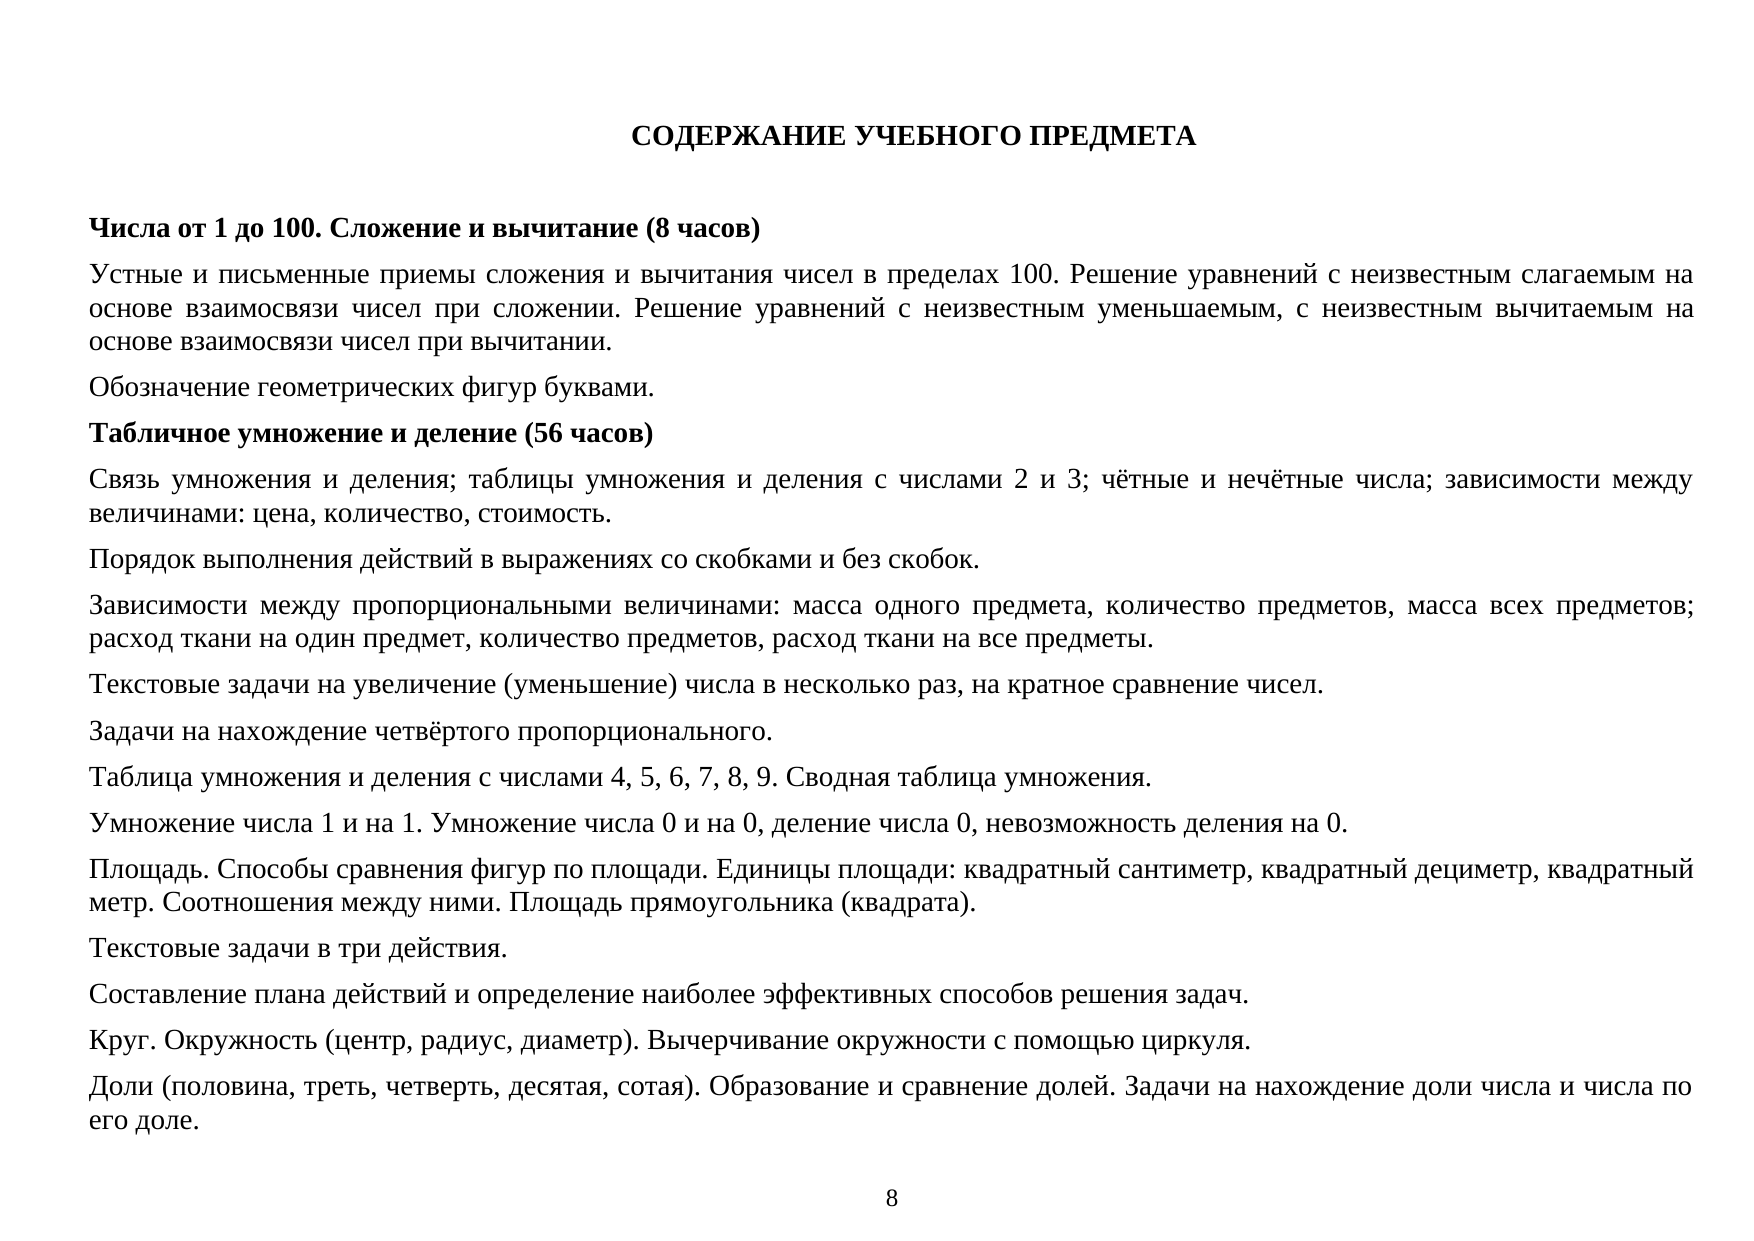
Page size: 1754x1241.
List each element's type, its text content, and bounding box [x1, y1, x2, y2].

text Задачи на нахождение четвёртого пропорционального. [89, 713, 1695, 746]
text СОДЕРЖАНИЕ УЧЕБНОГО ПРЕДМЕТА [89, 118, 1695, 152]
text Текстовые задачи на увеличение (уменьшение) числа в несколько раз, на кратное сравнение чисел. [89, 667, 1695, 700]
text Устные и письменные приемы сложения и вычитания чисел в пределах 100. Решение уравнений с неизвестным слагаемым на основе взаимосвязи чисел при сложении. Решение уравнений с неизвестным уменьшаемым, с неизвестным вычитаемым на основе взаимосвязи чисел при вычитании. [89, 256, 1695, 357]
text Порядок выполнения действий в выражениях со скобками и без скобок. [89, 541, 1695, 574]
text Доли (половина, треть, четверть, десятая, сотая). Образование и сравнение долей. Задачи на нахождение доли числа и числа по его доле. [89, 1068, 1695, 1136]
text Обозначение геометрических фигур буквами. [89, 369, 1695, 403]
text Зависимости между пропорциональными величинами: масса одного предмета, количество предметов, масса всех предметов; расход ткани на один предмет, количество предметов, расход ткани на все предметы. [89, 587, 1695, 654]
text Площадь. Способы сравнения фигур по площади. Единицы площади: квадратный сантиметр, квадратный дециметр, квадратный метр. Соотношения между ними. Площадь прямоугольника (квадрата). [89, 851, 1695, 918]
text Умножение числа 1 и на 1. Умножение числа 0 и на 0, деление числа 0, невозможность деления на 0. [89, 805, 1695, 838]
text Круг. Окружность (центр, радиус, диаметр). Вычерчивание окружности с помощью циркуля. [89, 1022, 1695, 1056]
text Таблица умножения и деления с числами 4, 5, 6, 7, 8, 9. Сводная таблица умножения. [89, 759, 1695, 792]
text Связь умножения и деления; таблицы умножения и деления с числами 2 и 3; чётные и нечётные числа; зависимости между величинами: цена, количество, стоимость. [89, 461, 1695, 528]
text Табличное умножение и деление (56 часов) [89, 415, 1695, 449]
text Числа от 1 до 100. Сложение и вычитание (8 часов) [89, 210, 1695, 244]
text Составление плана действий и определение наиболее эффективных способов решения задач. [89, 976, 1695, 1010]
text Текстовые задачи в три действия. [89, 930, 1695, 964]
